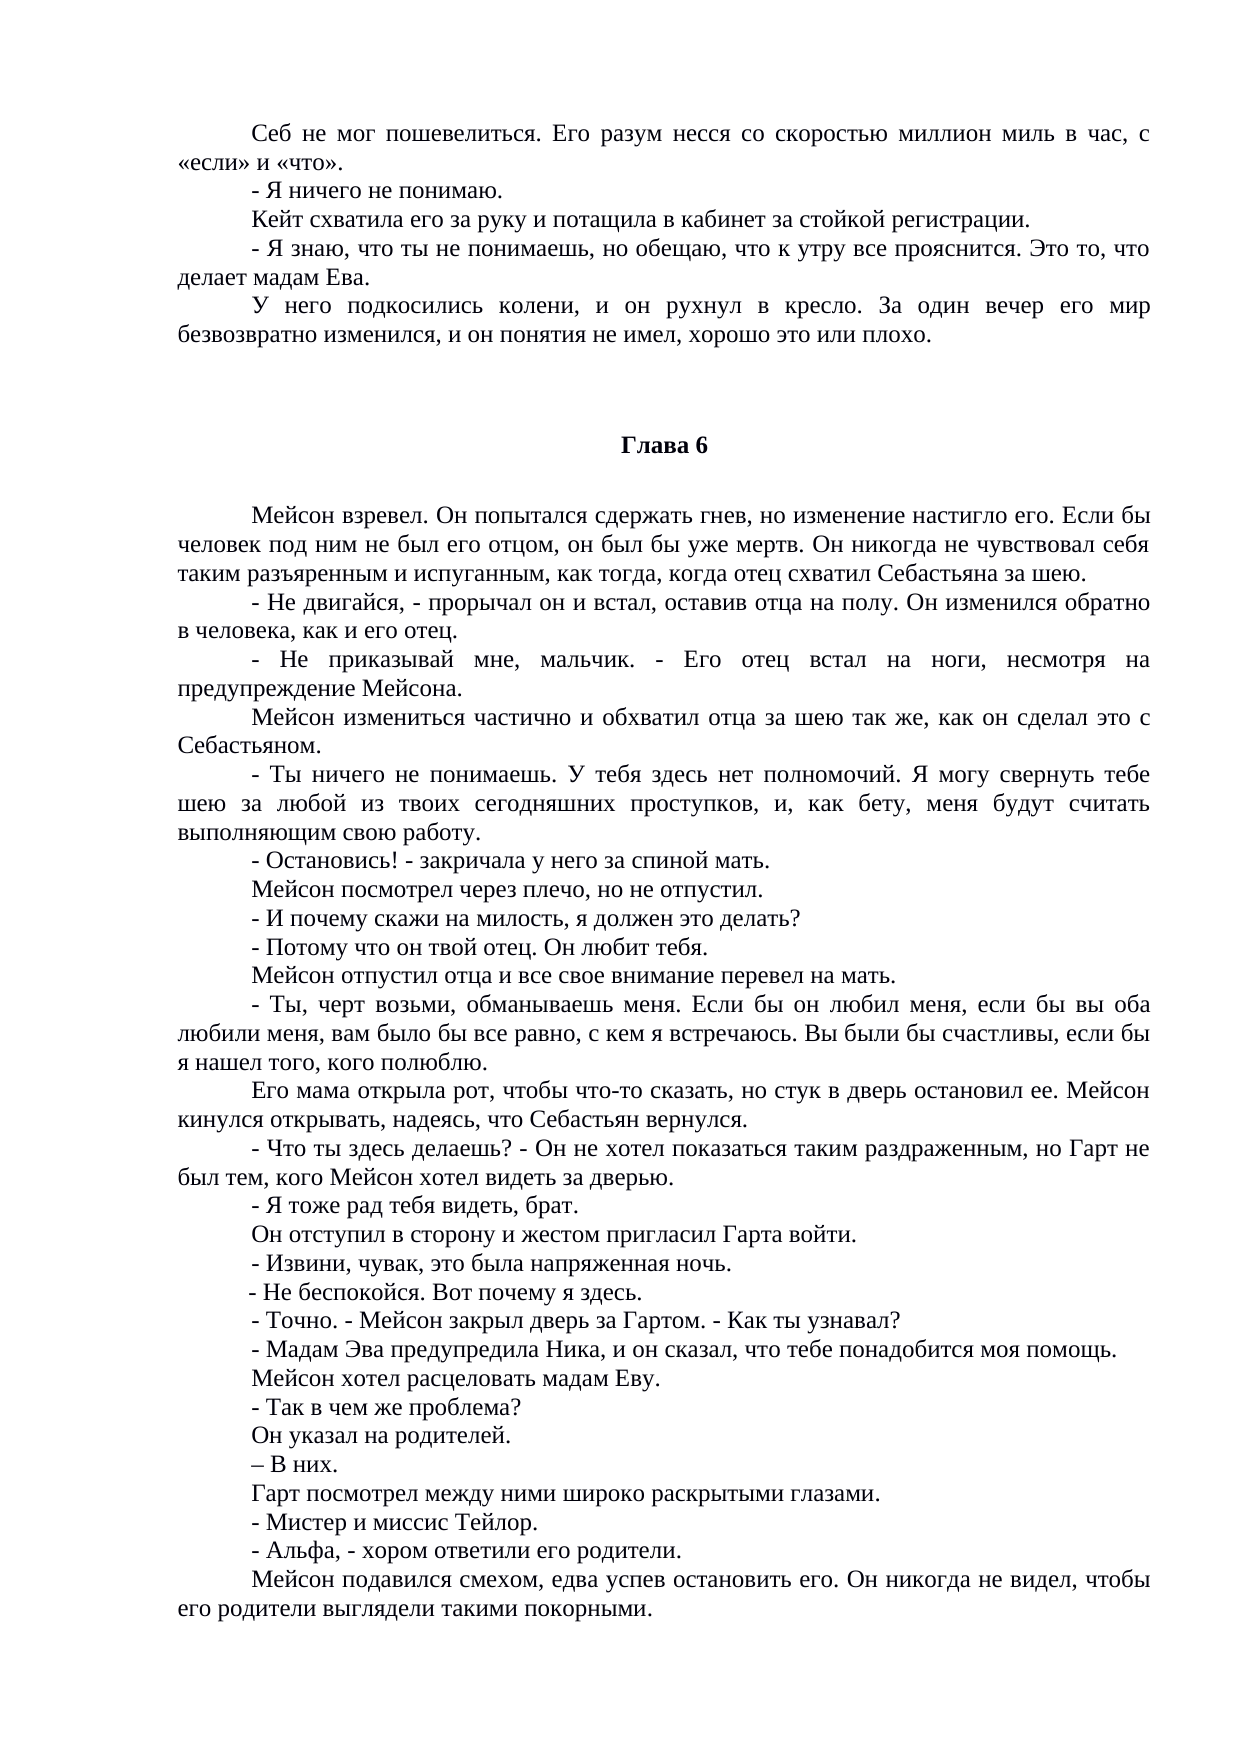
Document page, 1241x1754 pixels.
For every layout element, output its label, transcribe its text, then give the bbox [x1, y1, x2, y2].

text - Не двигайся, - прорычал он и встал, оставив отца на полу. Он изменился обратно в человека, как и его отец. [177, 587, 1152, 644]
text - Извини, чувак, это была напряженная ночь. [177, 1248, 1152, 1277]
text Мейсон посмотрел через плечо, но не отпустил. [177, 874, 1152, 903]
text Мейсон подавился смехом, едва успев остановить его. Он никогда не видел, чтобы его родители выглядели такими покорными. [177, 1564, 1152, 1622]
text - Я ничего не понимаю. [177, 176, 1152, 204]
text Его мама открыла рот, чтобы что-то сказать, но стук в дверь остановил ее. Мейсон кинулся открывать, надеясь, что Себастьян вернулся. [177, 1076, 1152, 1133]
text Гарт посмотрел между ними широко раскрытыми глазами. [177, 1478, 1152, 1507]
text Он указал на родителей. [177, 1421, 1152, 1449]
text - Остановись! - закричала у него за спиной мать. [177, 846, 1152, 874]
text - Не беспокойся. Вот почему я здесь. [177, 1277, 1152, 1306]
text Он отступил в сторону и жестом пригласил Гарта войти. [177, 1219, 1152, 1248]
text - И почему скажи на милость, я должен это делать? [177, 903, 1152, 932]
text - Не приказывай мне, мальчик. - Его отец встал на ноги, несмотря на предупреждение Мейсона. [177, 644, 1152, 702]
text У него подкосились колени, и он рухнул в кресло. За один вечер его мир безвозвратно изменился, и он понятия не имел, хорошо это или плохо. [177, 291, 1152, 348]
text - Ты ничего не понимаешь. У тебя здесь нет полномочий. Я могу свернуть тебе шею за любой из твоих сегодняшних проступков, и, как бету, меня будут считать выполняющим свою работу. [177, 759, 1152, 846]
text - Альфа, - хором ответили его родители. [177, 1536, 1152, 1564]
text - Потому что он твой отец. Он любит тебя. [177, 932, 1152, 961]
text - Я знаю, что ты не понимаешь, но обещаю, что к утру все прояснится. Это то, что делает мадам Ева. [177, 233, 1152, 291]
text Мейсон взревел. Он попытался сдержать гнев, но изменение настигло его. Если бы человек под ним не был его отцом, он был бы уже мертв. Он никогда не чувствовал себя таким разъяренным и испуганным, как тогда, когда отец схватил Себастьяна за шею. [177, 501, 1152, 587]
text – В них. [177, 1449, 1152, 1478]
text - Я тоже рад тебя видеть, брат. [177, 1191, 1152, 1219]
text - Мадам Эва предупредила Ника, и он сказал, что тебе понадобится моя помощь. [177, 1334, 1152, 1363]
text - Точно. - Мейсон закрыл дверь за Гартом. - Как ты узнавал? [177, 1306, 1152, 1334]
text Глава 6 [177, 431, 1152, 459]
text Мейсон отпустил отца и все свое внимание перевел на мать. [177, 961, 1152, 989]
text - Мистер и миссис Тейлор. [177, 1507, 1152, 1536]
text Мейсон хотел расцеловать мадам Еву. [177, 1363, 1152, 1392]
text Кейт схватила его за руку и потащила в кабинет за стойкой регистрации. [177, 204, 1152, 233]
text Мейсон измениться частично и обхватил отца за шею так же, как он сделал это с Себастьяном. [177, 702, 1152, 759]
text - Что ты здесь делаешь? - Он не хотел показаться таким раздраженным, но Гарт не был тем, кого Мейсон хотел видеть за дверью. [177, 1133, 1152, 1191]
text - Так в чем же проблема? [177, 1392, 1152, 1421]
text - Ты, черт возьми, обманываешь меня. Если бы он любил меня, если бы вы оба любили меня, вам было бы все равно, с кем я встречаюсь. Вы были бы счастливы, если бы я нашел того, кого полюблю. [177, 989, 1152, 1076]
text Себ не мог пошевелиться. Его разум несся со скоростью миллион миль в час, с «если» и «что». [177, 118, 1152, 176]
